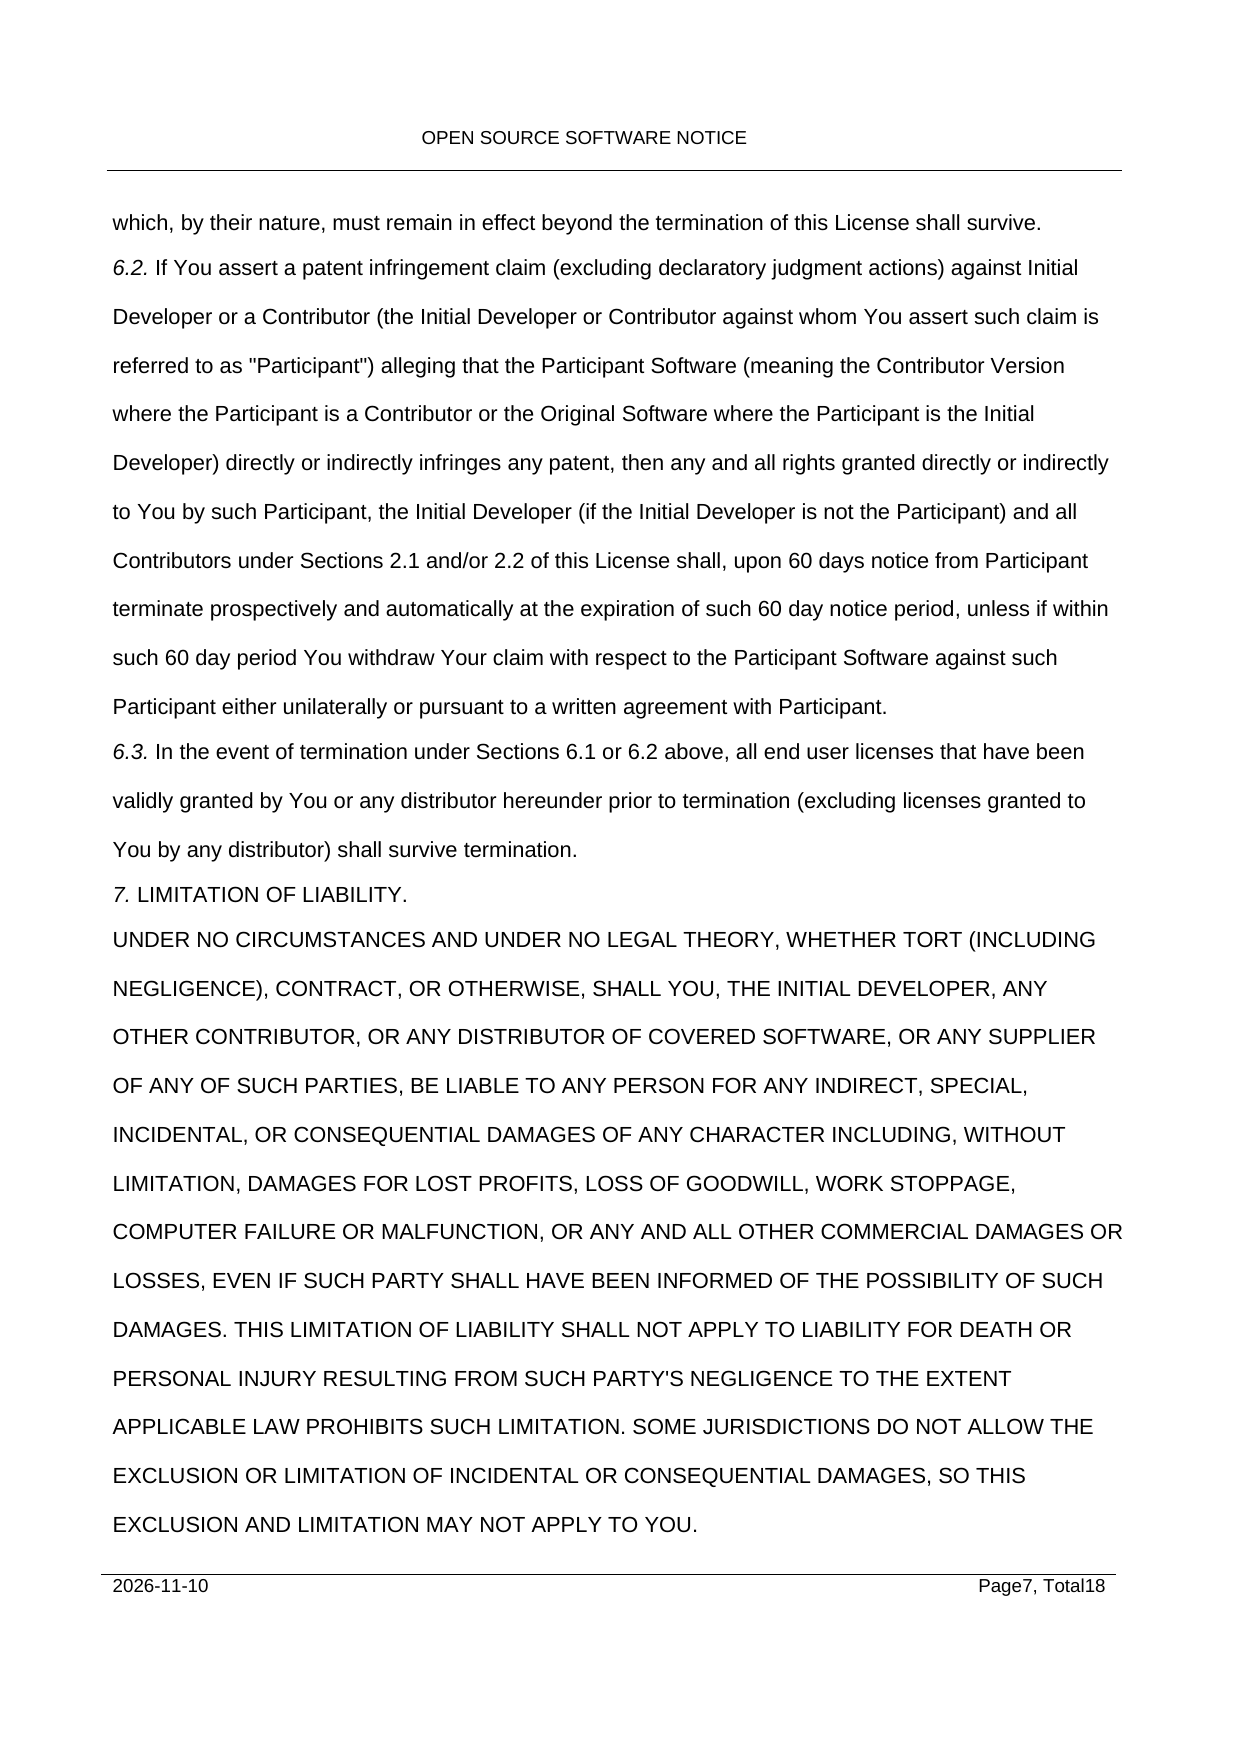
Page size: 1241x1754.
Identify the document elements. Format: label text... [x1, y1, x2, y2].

text 7. LIMITATION OF LIABILITY. [112, 878, 1128, 910]
text UNDER NO CIRCUMSTANCES AND UNDER NO LEGAL THEORY, WHETHER TORT (INCLUDING NEGLIGENCE), CONTRACT, OR OTHERWISE, SHALL YOU, THE INITIAL DEVELOPER, ANY OTHER CONTRIBUTOR, OR ANY DISTRIBUTOR OF COVERED SOFTWARE, OR ANY SUPPLIER OF ANY OF SUCH PARTIES, BE LIABLE TO ANY PERSON FOR ANY INDIRECT, SPECIAL, INCIDENTAL, OR CONSEQUENTIAL DAMAGES OF ANY CHARACTER INCLUDING, WITHOUT LIMITATION, DAMAGES FOR LOST PROFITS, LOSS OF GOODWILL, WORK STOPPAGE, COMPUTER FAILURE OR MALFUNCTION, OR ANY AND ALL OTHER COMMERCIAL DAMAGES OR LOSSES, EVEN IF SUCH PARTY SHALL HAVE BEEN INFORMED OF THE POSSIBILITY OF SUCH DAMAGES. THIS LIMITATION OF LIABILITY SHALL NOT APPLY TO LIABILITY FOR DEATH OR PERSONAL INJURY RESULTING FROM SUCH PARTY'S NEGLIGENCE TO THE EXTENT APPLICABLE LAW PROHIBITS SUCH LIMITATION. SOME JURISDICTIONS DO NOT ALLOW THE EXCLUSION OR LIMITATION OF INCIDENTAL OR CONSEQUENTIAL DAMAGES, SO THIS EXCLUSION AND LIMITATION MAY NOT APPLY TO YOU. [112, 923, 1128, 1541]
text 6.2. If You assert a patent infringement claim (excluding declaratory judgment actions) against Initial Developer or a Contributor (the Initial Developer or Contributor against whom You assert such claim is referred to as "Participant") alleging that the Participant Software (meaning the Contributor Version where the Participant is a Contributor or the Original Software where the Participant is the Initial Developer) directly or indirectly infringes any patent, then any and all rights granted directly or indirectly to You by such Participant, the Initial Developer (if the Initial Developer is not the Participant) and all Contributors under Sections 2.1 and/or 2.2 of this License shall, upon 60 days notice from Participant terminate prospectively and automatically at the expiration of such 60 day notice period, unless if within such 60 day period You withdraw Your claim with respect to the Participant Software against such Participant either unilaterally or pursuant to a written agreement with Participant. [112, 251, 1128, 723]
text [112, 206, 1128, 239]
text 6.3. In the event of termination under Sections 6.1 or 6.2 above, all end user licenses that have been validly granted by You or any distributor hereunder prior to termination (excluding licenses granted to You by any distributor) shall survive termination. [112, 735, 1128, 865]
